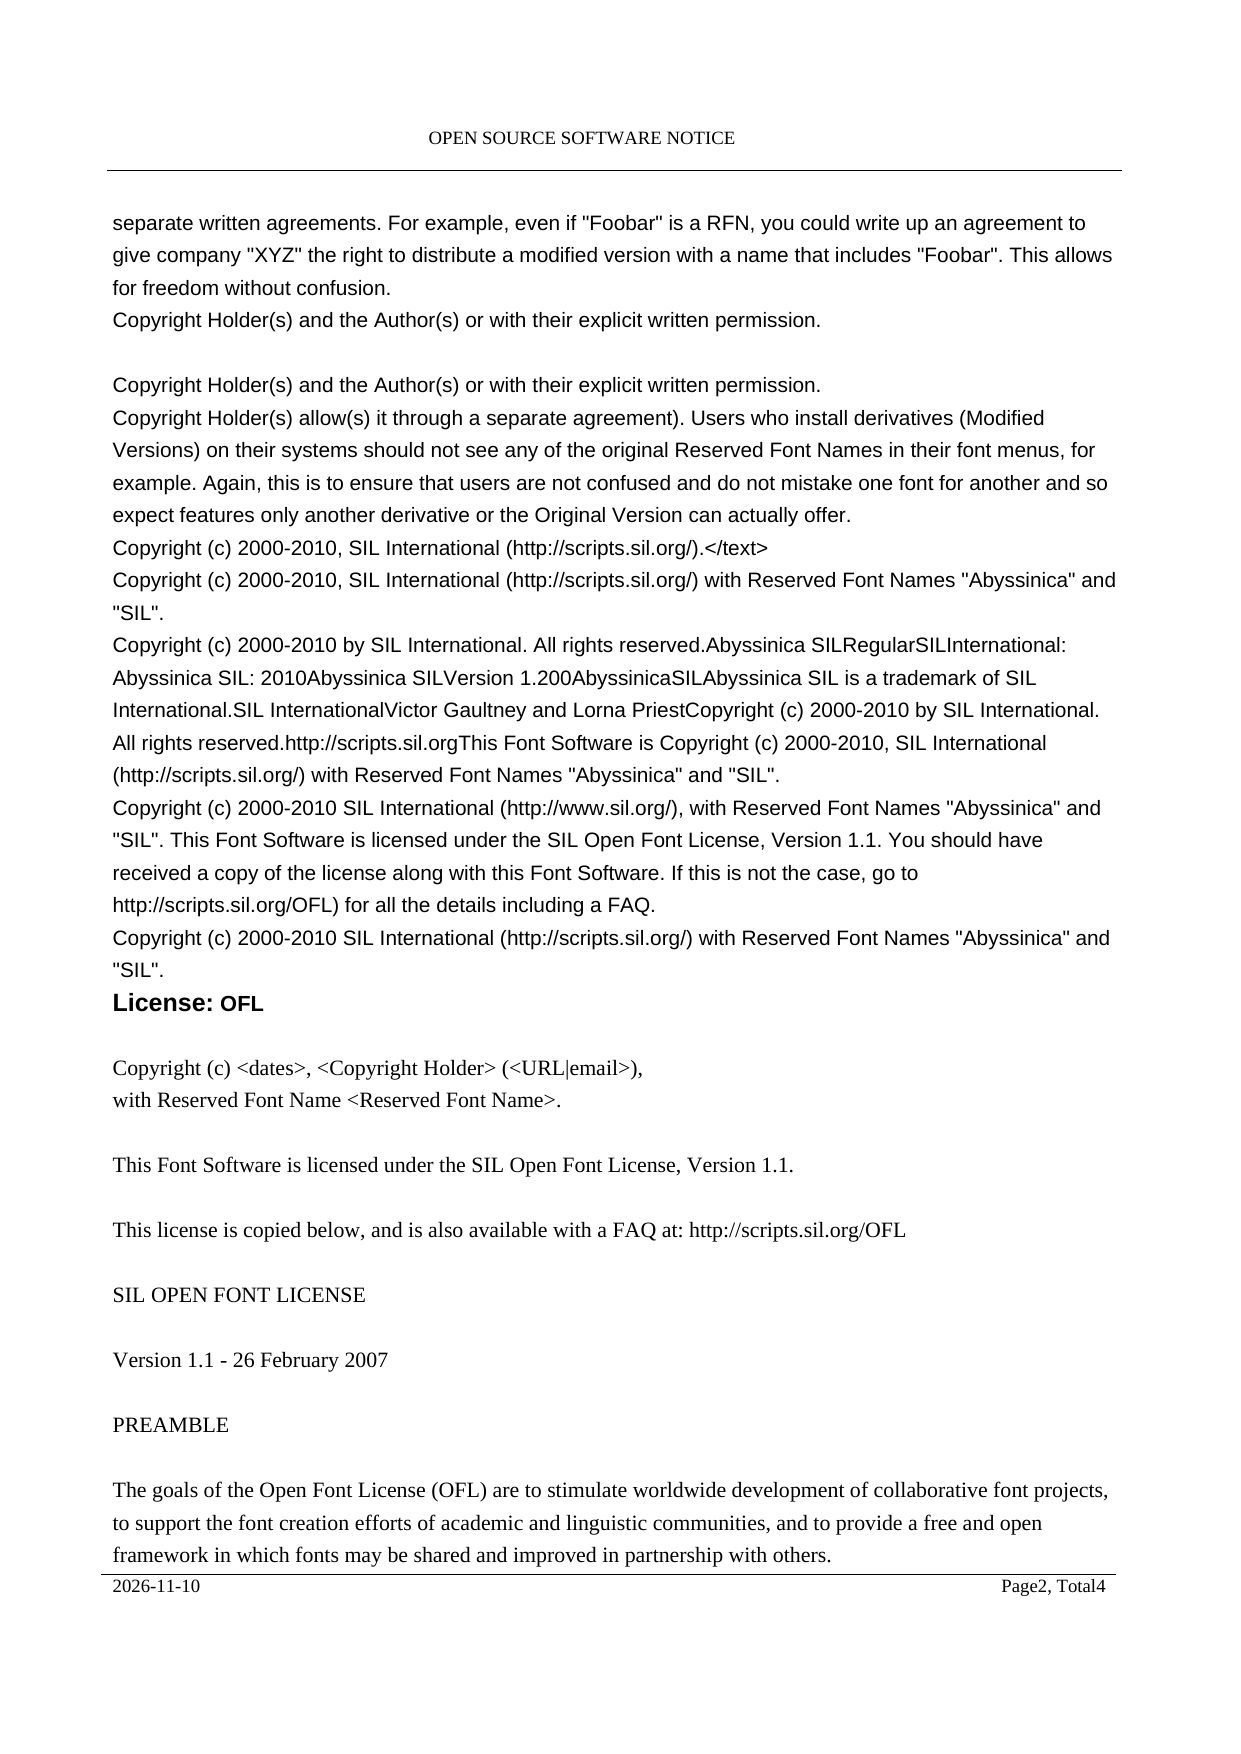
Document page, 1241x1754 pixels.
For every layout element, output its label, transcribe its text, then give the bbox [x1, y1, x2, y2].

text Copyright Holder(s) allow(s) it through a separate agreement). Users who install derivatives (Modified Versions) on their systems should not see any of the original Reserved Font Names in their font menus, for example. Again, this is to ensure that users are not confused and do not mistake one font for another and so expect features only another derivative or the Original Version can actually offer. [112, 401, 1128, 531]
text Copyright (c) 2000-2010, SIL International (http://scripts.sil.org/).</text> [112, 531, 1128, 564]
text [112, 986, 1128, 1571]
text Copyright Holder(s) and the Author(s) or with their explicit written permission. [112, 304, 1128, 369]
text Copyright (c) 2000-2010 by SIL International. All rights reserved.Abyssinica SILRegularSILInternational: Abyssinica SIL: 2010Abyssinica SILVersion 1.200AbyssinicaSILAbyssinica SIL is a trademark of SIL International.SIL InternationalVictor Gaultney and Lorna PriestCopyright (c) 2000-2010 by SIL International. All rights reserved.http://scripts.sil.orgThis Font Software is Copyright (c) 2000-2010, SIL International (http://scripts.sil.org/) with Reserved Font Names "Abyssinica" and "SIL". [112, 629, 1128, 791]
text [112, 206, 1128, 304]
text Copyright (c) 2000-2010 SIL International (http://www.sil.org/), with Reserved Font Names "Abyssinica" and "SIL". This Font Software is licensed under the SIL Open Font License, Version 1.1. You should have received a copy of the license along with this Font Software. If this is not the case, go to http://scripts.sil.org/OFL) for all the details including a FAQ. [112, 791, 1128, 921]
text Copyright (c) 2000-2010, SIL International (http://scripts.sil.org/) with Reserved Font Names "Abyssinica" and "SIL". [112, 564, 1128, 629]
text Copyright (c) 2000-2010 SIL International (http://scripts.sil.org/) with Reserved Font Names "Abyssinica" and "SIL". [112, 921, 1128, 986]
text Copyright Holder(s) and the Author(s) or with their explicit written permission. [112, 369, 1128, 401]
